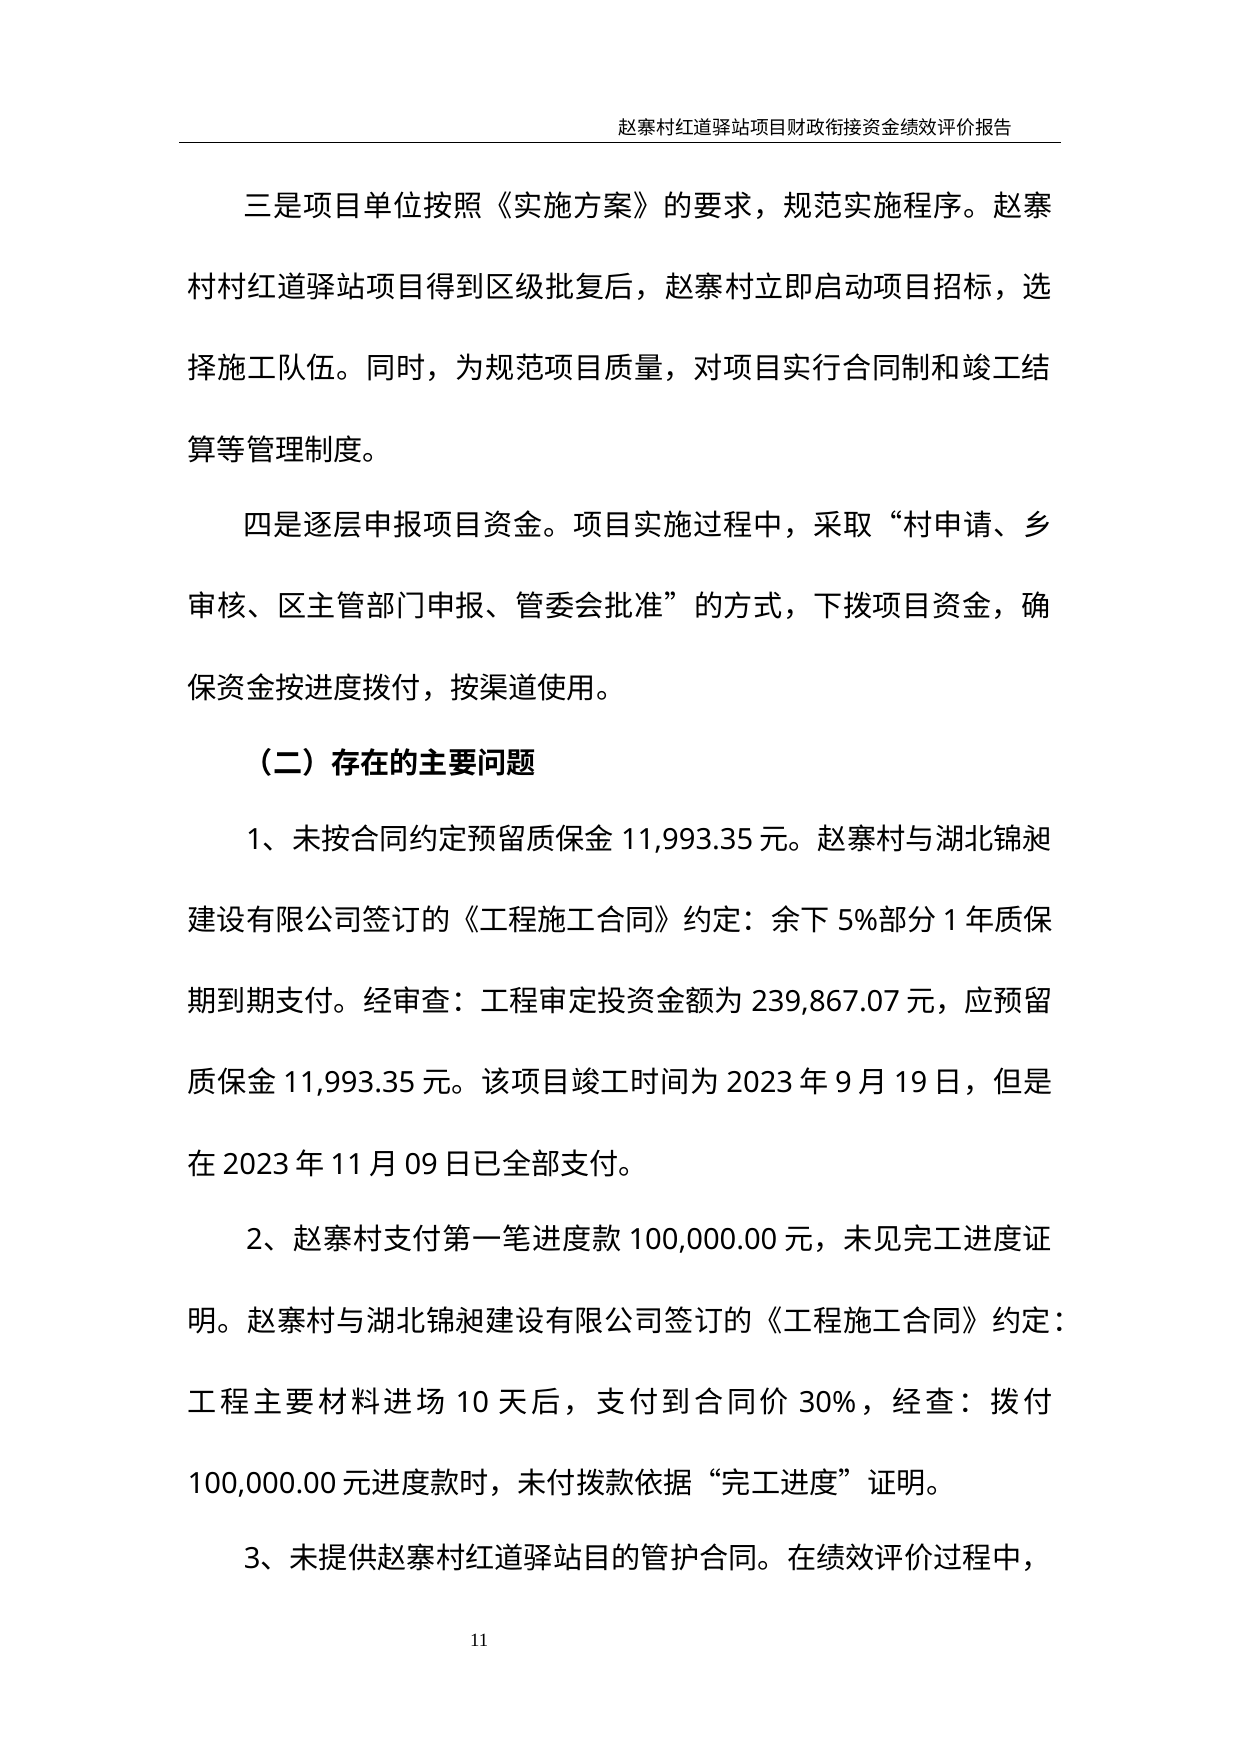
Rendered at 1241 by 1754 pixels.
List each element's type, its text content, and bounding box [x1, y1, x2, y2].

list （二）存在的主要问题 [187, 728, 1053, 793]
list 1、未按合同约定预留质保金11,993.35元。赵寨村与湖北锦昶建设有限公司签订的《工程施工合同》约定：余下5%部分1年质保期到期支付。经审查：工程审定投资金额为239,867.07元，应预留质保金11,993.35元。该项目竣工时间为2023年9月19日，但是在2023年11月09日已全部支付。 [187, 804, 1053, 1194]
text 四是逐层申报项目资金。项目实施过程中，采取“村申请、乡审核、区主管部门申报、管委会批准”的方式，下拨项目资金，确保资金按进度拨付，按渠道使用。 [187, 490, 1053, 718]
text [187, 1524, 1053, 1589]
list 2、赵寨村支付第一笔进度款100,000.00元，未见完工进度证明。赵寨村与湖北锦昶建设有限公司签订的《工程施工合同》约定：工程主要材料进场10天后，支付到合同价30%，经查：拨付100,000.00元进度款时，未付拨款依据“完工进度”证明。 [187, 1204, 1053, 1513]
text 三是项目单位按照《实施方案》的要求，规范实施程序。赵寨村村红道驿站项目得到区级批复后，赵寨村立即启动项目招标，选择施工队伍。同时，为规范项目质量，对项目实行合同制和竣工结算等管理制度。 [187, 171, 1053, 480]
